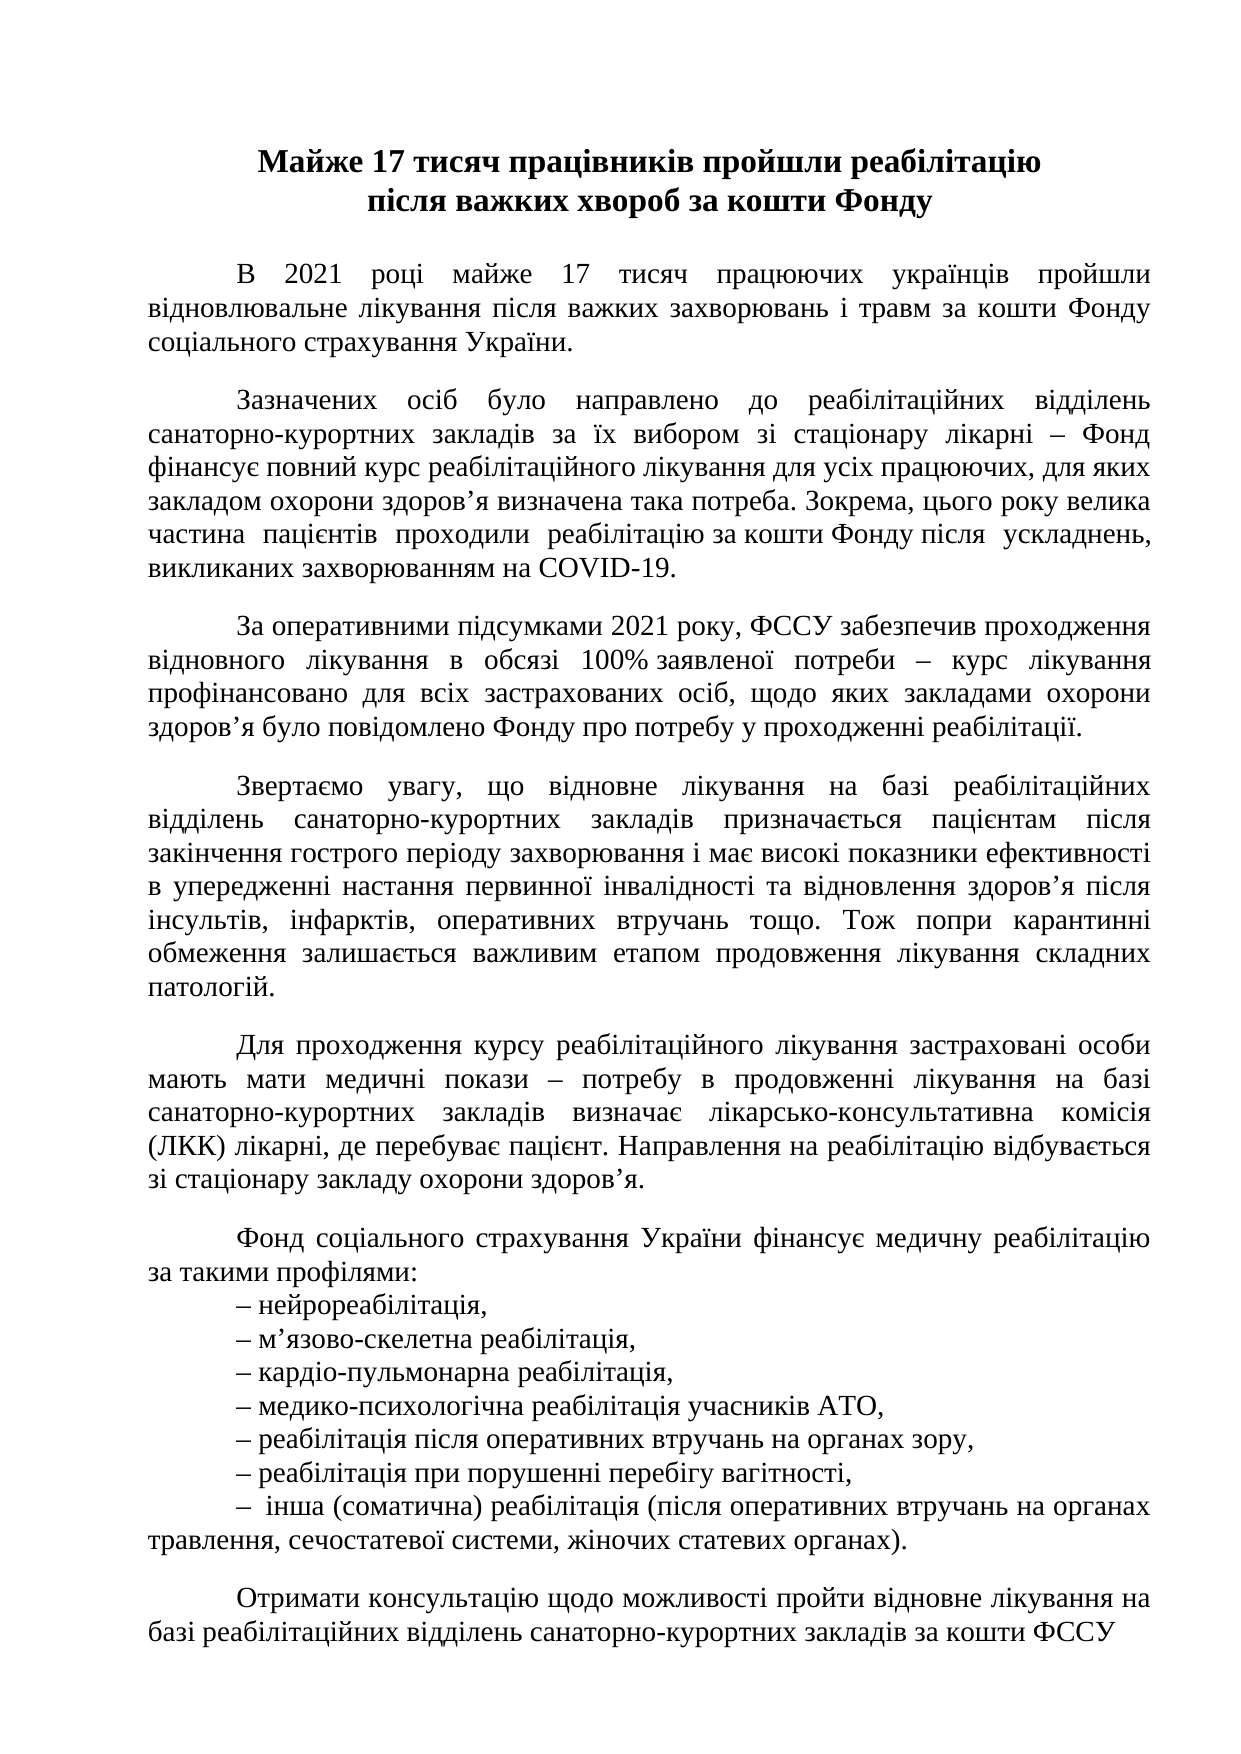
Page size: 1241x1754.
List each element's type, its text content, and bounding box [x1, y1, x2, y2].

text Звертаємо увагу, що відновне лікування на базі реабілітаційних відділень санаторно-курортних закладів призначається пацієнтам після закінчення гострого періоду захворювання і має високі показники ефективності в упередженні настання первинної інвалідності та відновлення здоров’я після інсультів, інфарктів, оперативних втручань тощо. Тож попри карантинні обмеження залишається важливим етапом продовження лікування складних патологій. [148, 768, 1152, 1002]
text – м’язово-скелетна реабілітація, [148, 1321, 1152, 1354]
text – медико-психологічна реабілітація учасників АТО, [148, 1388, 1152, 1421]
text Зазначених осіб було направлено до реабілітаційних відділень санаторно-курортних закладів за їх вибором зі стаціонару лікарні – Фонд фінансує повний курс реабілітаційного лікування для усіх працюючих, для яких закладом охорони здоров’я визначена така потреба. Зокрема, цього року велика частина пацієнтів проходили реабілітацію за кошти Фонду після ускладнень, викликаних захворюванням на COVID-19. [148, 382, 1152, 583]
text Отримати консультацію щодо можливості пройти відновне лікування на базі реабілітаційних відділень санаторно-курортних закладів за кошти ФССУ [148, 1581, 1152, 1648]
text Фонд соціального страхування України фінансує медичну реабілітацію за такими профілями: [148, 1220, 1152, 1287]
text – реабілітація при порушенні перебігу вагітності, [148, 1455, 1152, 1488]
text – кардіо-пульмонарна реабілітація, [148, 1354, 1152, 1388]
text Майже 17 тисяч працівників пройшли реабілітацію [148, 142, 1152, 180]
text За оперативними підсумками 2021 року, ФССУ забезпечив проходження відновного лікування в обсязі 100% заявленої потреби – курс лікування профінансовано для всіх застрахованих осіб, щодо яких закладами охорони здоров’я було повідомлено Фонду про потребу у проходженні реабілітації. [148, 608, 1152, 743]
text – реабілітація після оперативних втручань на органах зору, [148, 1421, 1152, 1455]
text В 2021 році майже 17 тисяч працюючих українців пройшли відновлювальне лікування після важких захворювань і травм за кошти Фонду соціального страхування України. [148, 257, 1152, 357]
text після важких хвороб за кошти Фонду [148, 180, 1152, 218]
text – інша (соматична) реабілітація (після оперативних втручань на органах травлення, сечостатевої системи, жіночих статевих органах). [148, 1488, 1152, 1556]
text – нейрореабілітація, [148, 1287, 1152, 1321]
text Для проходження курсу реабілітаційного лікування застраховані особи мають мати медичні покази – потребу в продовженні лікування на базі санаторно-курортних закладів визначає лікарсько-консультативна комісія (ЛКК) лікарні, де перебуває пацієнт. Направлення на реабілітацію відбувається зі стаціонару закладу охорони здоров’я. [148, 1027, 1152, 1195]
